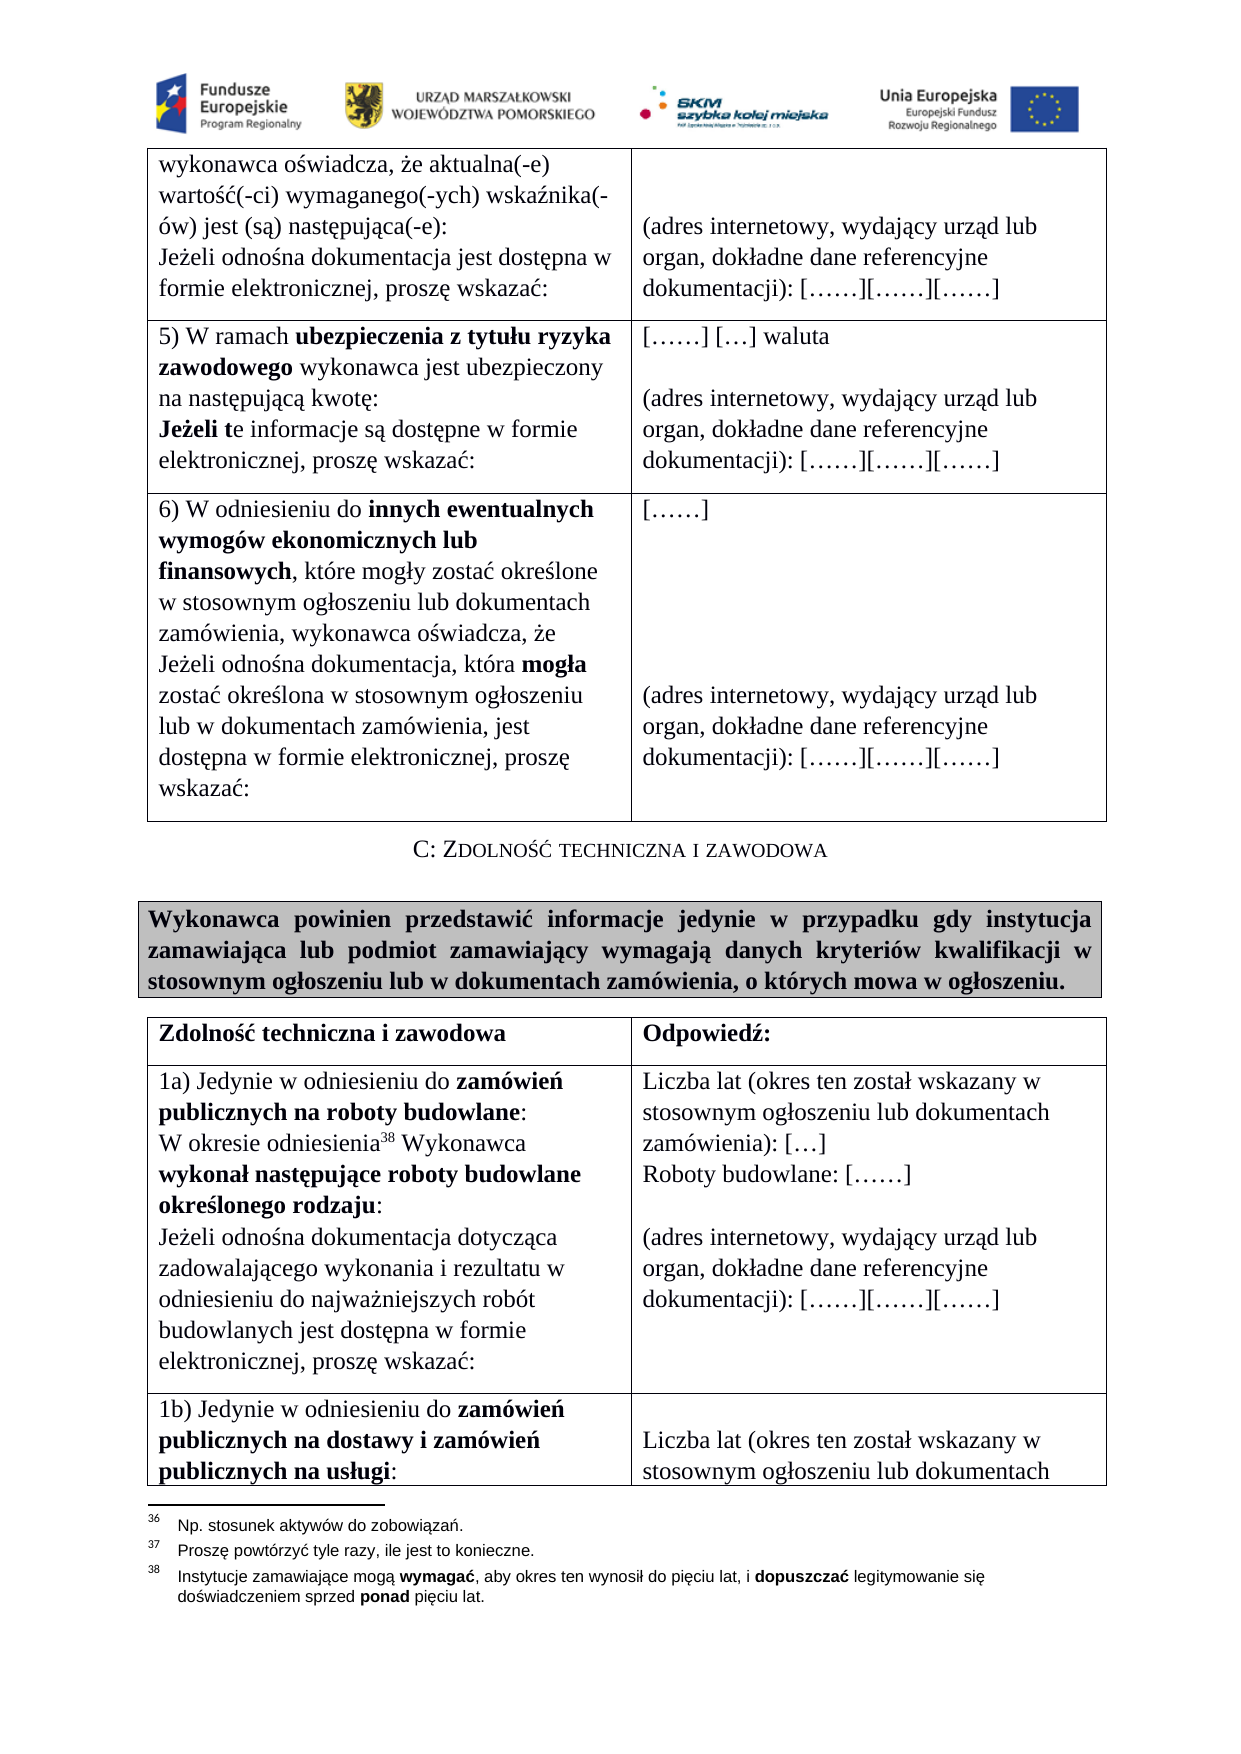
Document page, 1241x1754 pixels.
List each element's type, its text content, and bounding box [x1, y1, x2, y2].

picture [147, 73, 1093, 148]
table_cell Liczba lat (okres ten został wskazany w stosownym ogłoszeniu lub dokumentach zamówienia): […] [632, 1394, 1106, 1485]
text C: Zdolność techniczna i zawodowa [148, 834, 1093, 863]
table_cell Liczba lat (okres ten został wskazany w stosownym ogłoszeniu lub dokumentach zamówienia): […] Roboty budowlane: [……] (adres internetowy, wydający urząd lub organ, dokładne dane referencyjne dokumentacji): [……][……][……] [632, 1066, 1106, 1393]
table_cell 5) W ramach ubezpieczenia z tytułu ryzyka zawodowego wykonawca jest ubezpieczony na następującą kwotę: Jeżeli te informacje są dostępne w formie elektronicznej, proszę wskazać: [148, 321, 631, 493]
text Wykonawca powinien przedstawić informacje jedynie w przypadku gdy instytucja zamawiająca lub podmiot zamawiający wymagają danych kryteriów kwalifikacji w stosownym ogłoszeniu lub w dokumentach zamówienia, o których mowa w ogłoszeniu. [139, 902, 1101, 997]
table_header Odpowiedź: [632, 1018, 1106, 1065]
table_header Zdolność techniczna i zawodowa [148, 1018, 631, 1065]
table_cell 6) W odniesieniu do innych ewentualnych wymogów ekonomicznych lub finansowych, które mogły zostać określone w stosownym ogłoszeniu lub dokumentach zamówienia, wykonawca oświadcza, że Jeżeli odnośna dokumentacja, która mogła zostać określona w stosownym ogłoszeniu lub w dokumentach zamówienia, jest dostępna w formie elektronicznej, proszę wskazać: [148, 494, 631, 821]
table_cell [……] […] waluta (adres internetowy, wydający urząd lub organ, dokładne dane referencyjne dokumentacji): [……][……][……] [632, 321, 1106, 493]
table_cell [……] (adres internetowy, wydający urząd lub organ, dokładne dane referencyjne dokumentacji): [……][……][……] [632, 494, 1106, 821]
table_cell 1a) Jedynie w odniesieniu do zamówień publicznych na roboty budowlane: W okresie odniesienia Wykonawca wykonał następujące roboty budowlane określonego rodzaju: Jeżeli odnośna dokumentacja dotycząca zadowalającego wykonania i rezultatu w odniesieniu do najważniejszych robót budowlanych jest dostępna w formie elektronicznej, proszę wskazać: [148, 1066, 631, 1393]
